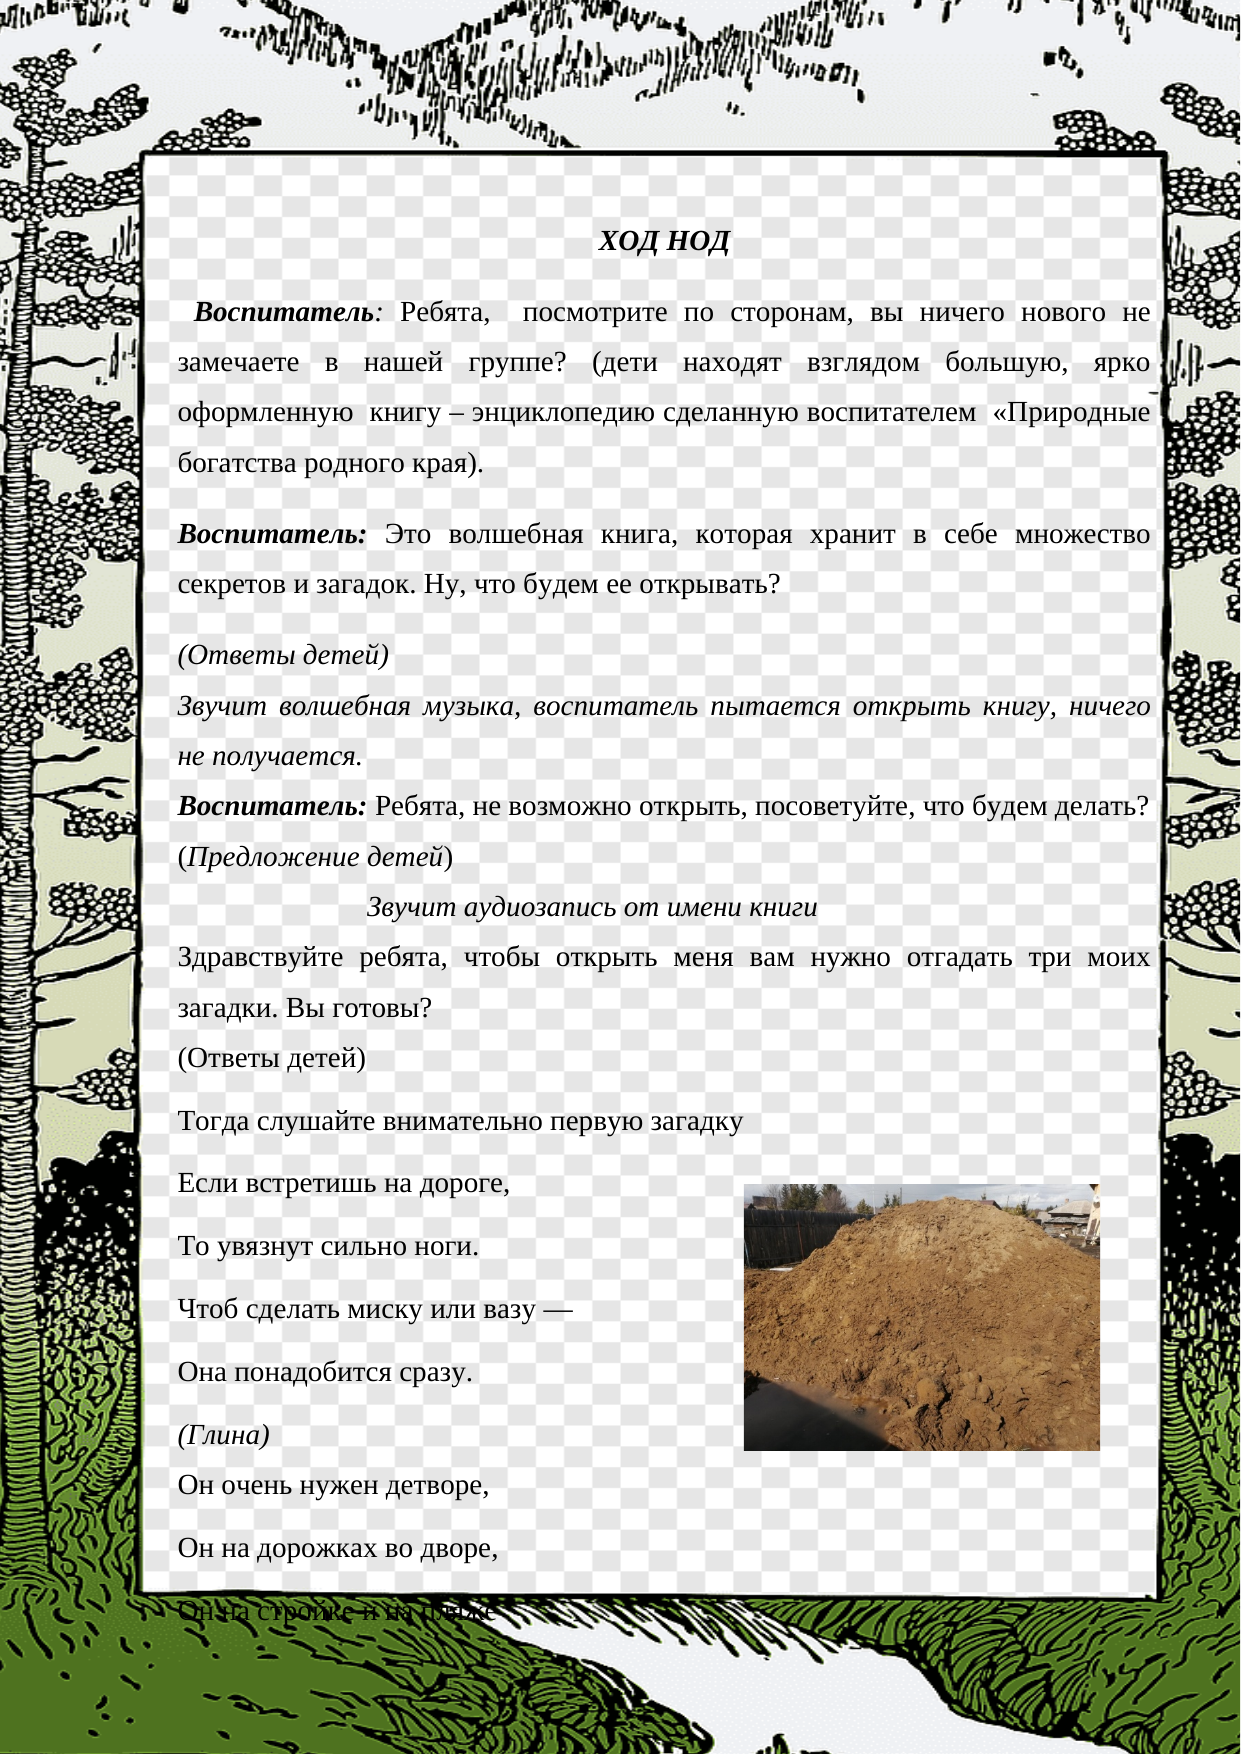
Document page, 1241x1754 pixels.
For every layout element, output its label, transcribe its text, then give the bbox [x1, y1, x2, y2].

text Чтоб сделать миску или вазу — [177, 1291, 1152, 1325]
text То увязнут сильно ноги. [177, 1228, 1152, 1262]
text Она понадобится сразу. [177, 1354, 1152, 1388]
text (Предложение детей) [177, 839, 1152, 872]
text Он на дорожках во дворе, [177, 1530, 1152, 1563]
text Он на стройке и на пляже [177, 1593, 1152, 1626]
text Воспитатель: Ребята, посмотрите по сторонам, вы ничего нового не замечаете в нашей группе? (дети находят взглядом большую, ярко оформленную книгу – энциклопедию сделанную воспитателем «Природные богатства родного края). [177, 294, 1152, 478]
text ХОД НОД [177, 223, 1152, 256]
text (Глина) Он очень нужен детворе, [177, 1417, 1152, 1501]
text Здравствуйте ребята, чтобы открыть меня вам нужно отгадать три моих загадки. Вы готовы? [177, 939, 1152, 1023]
text Тогда слушайте внимательно первую загадку [177, 1103, 1152, 1136]
text Звучит аудиозапись от имени книги [177, 889, 1152, 923]
picture [0, 0, 1241, 1754]
text (Ответы детей) [177, 637, 1152, 671]
text Если встретишь на дороге, [177, 1166, 1152, 1199]
text Воспитатель: Ребята, не возможно открыть, посоветуйте, что будем делать? [177, 788, 1152, 822]
text (Ответы детей) [177, 1040, 1152, 1073]
text Воспитатель: Это волшебная книга, которая хранит в себе множество секретов и загадок. Ну, что будем ее открывать? [177, 516, 1152, 600]
text Звучит волшебная музыка, воспитатель пытается открыть книгу, ничего не получается. [177, 688, 1152, 772]
